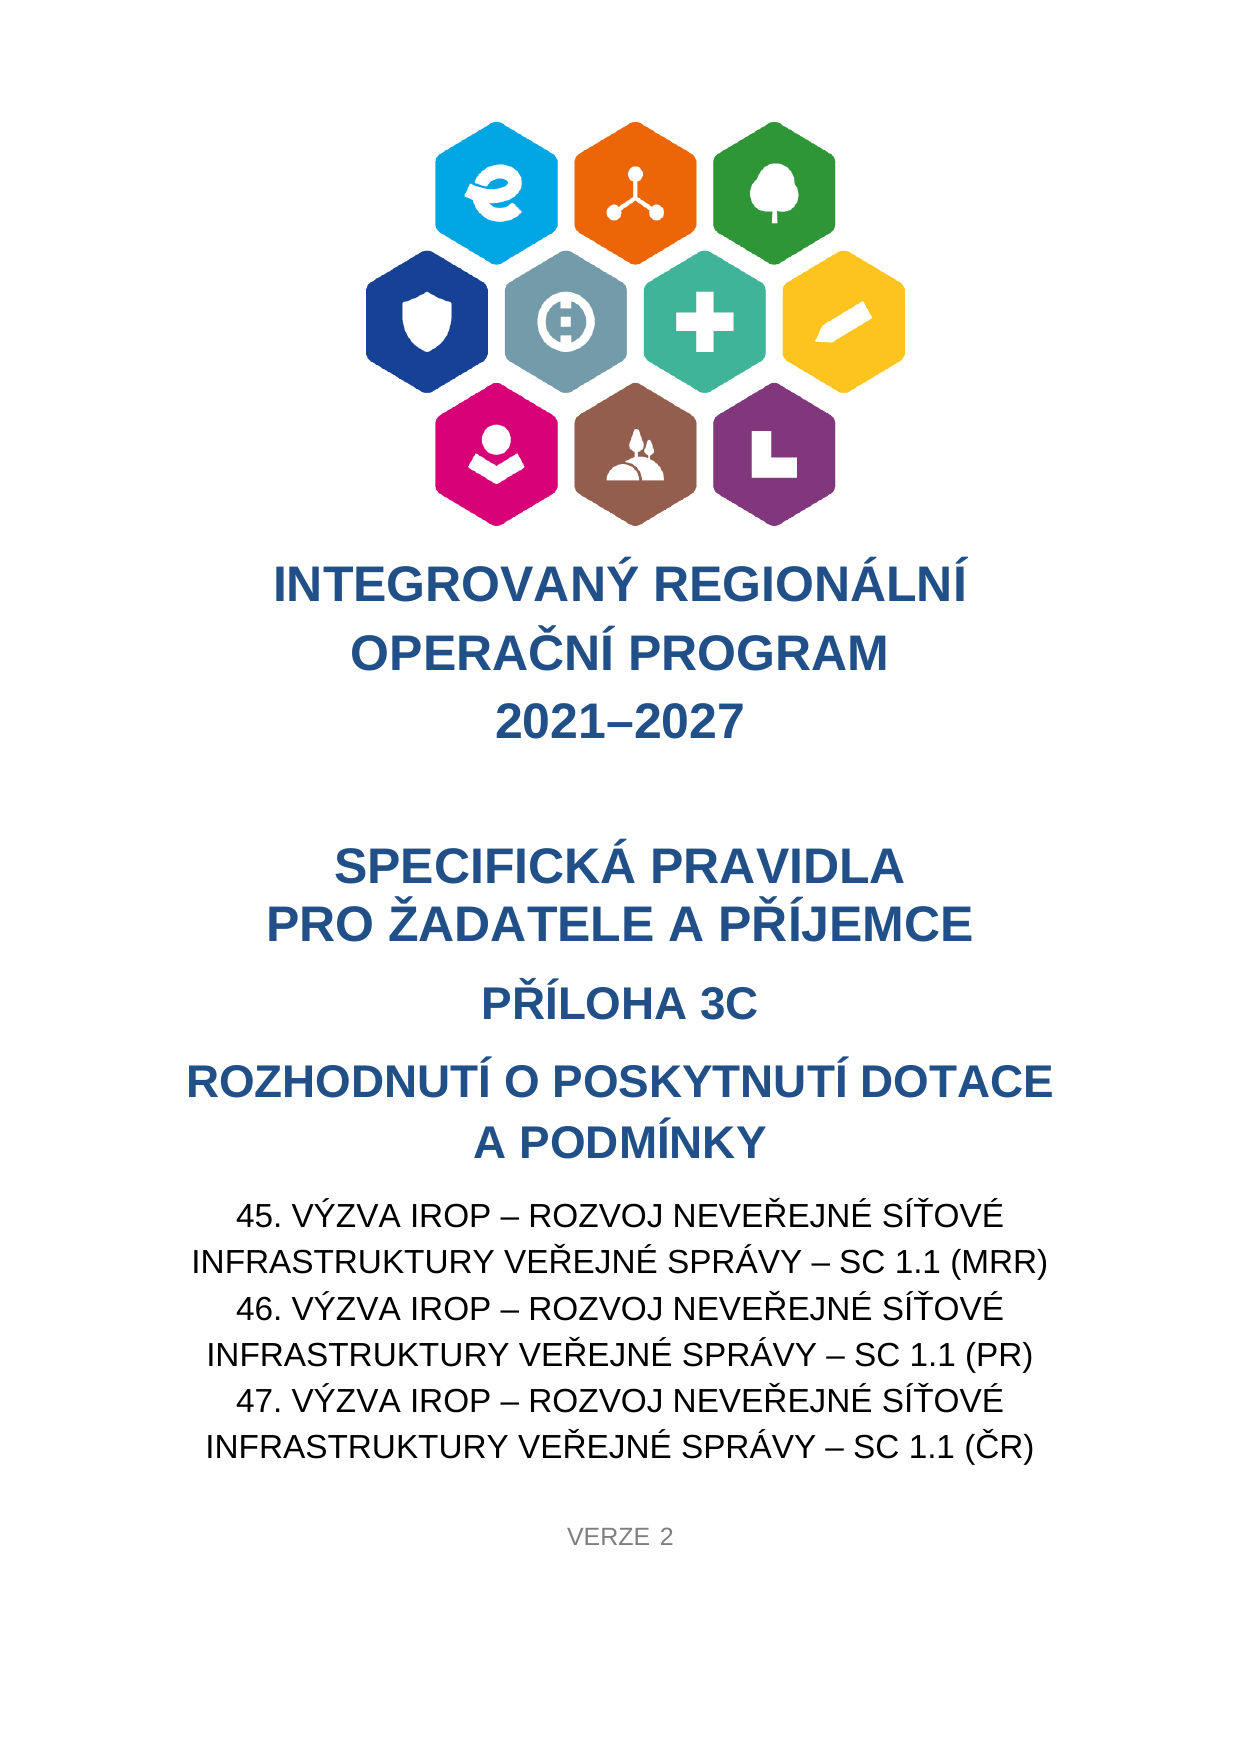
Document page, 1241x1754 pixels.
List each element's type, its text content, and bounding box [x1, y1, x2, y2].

text 45. VÝZVA IROP – ROZVOJ NEVEŘEJNÉ SÍŤOVÉ INFRASTRUKTURY VEŘEJNÉ SPRÁVY – SC 1.1 (MRR) [148, 1196, 1092, 1281]
text PŘÍLOHA 3C [148, 977, 1092, 1029]
text 2021–2027 [148, 692, 1092, 749]
text 47. VÝZVA IROP – ROZVOJ NEVEŘEJNÉ SÍŤOVÉ INFRASTRUKTURY VEŘEJNÉ SPRÁVY – SC 1.1 (ČR) [148, 1381, 1092, 1465]
text VERZE 2 [148, 1522, 1092, 1551]
text SPECIFICKÁ PRAVIDLA PRO ŽADATELE A PŘÍJEMCE [148, 837, 1092, 952]
text Rozhodnutí o poskytnutí dotace A Podmínky [148, 1054, 1092, 1168]
text 46. VÝZVA IROP – ROZVOJ NEVEŘEJNÉ SÍŤOVÉ INFRASTRUKTURY VEŘEJNÉ SPRÁVY – SC 1.1 (PR) [148, 1288, 1092, 1373]
picture [339, 105, 931, 554]
